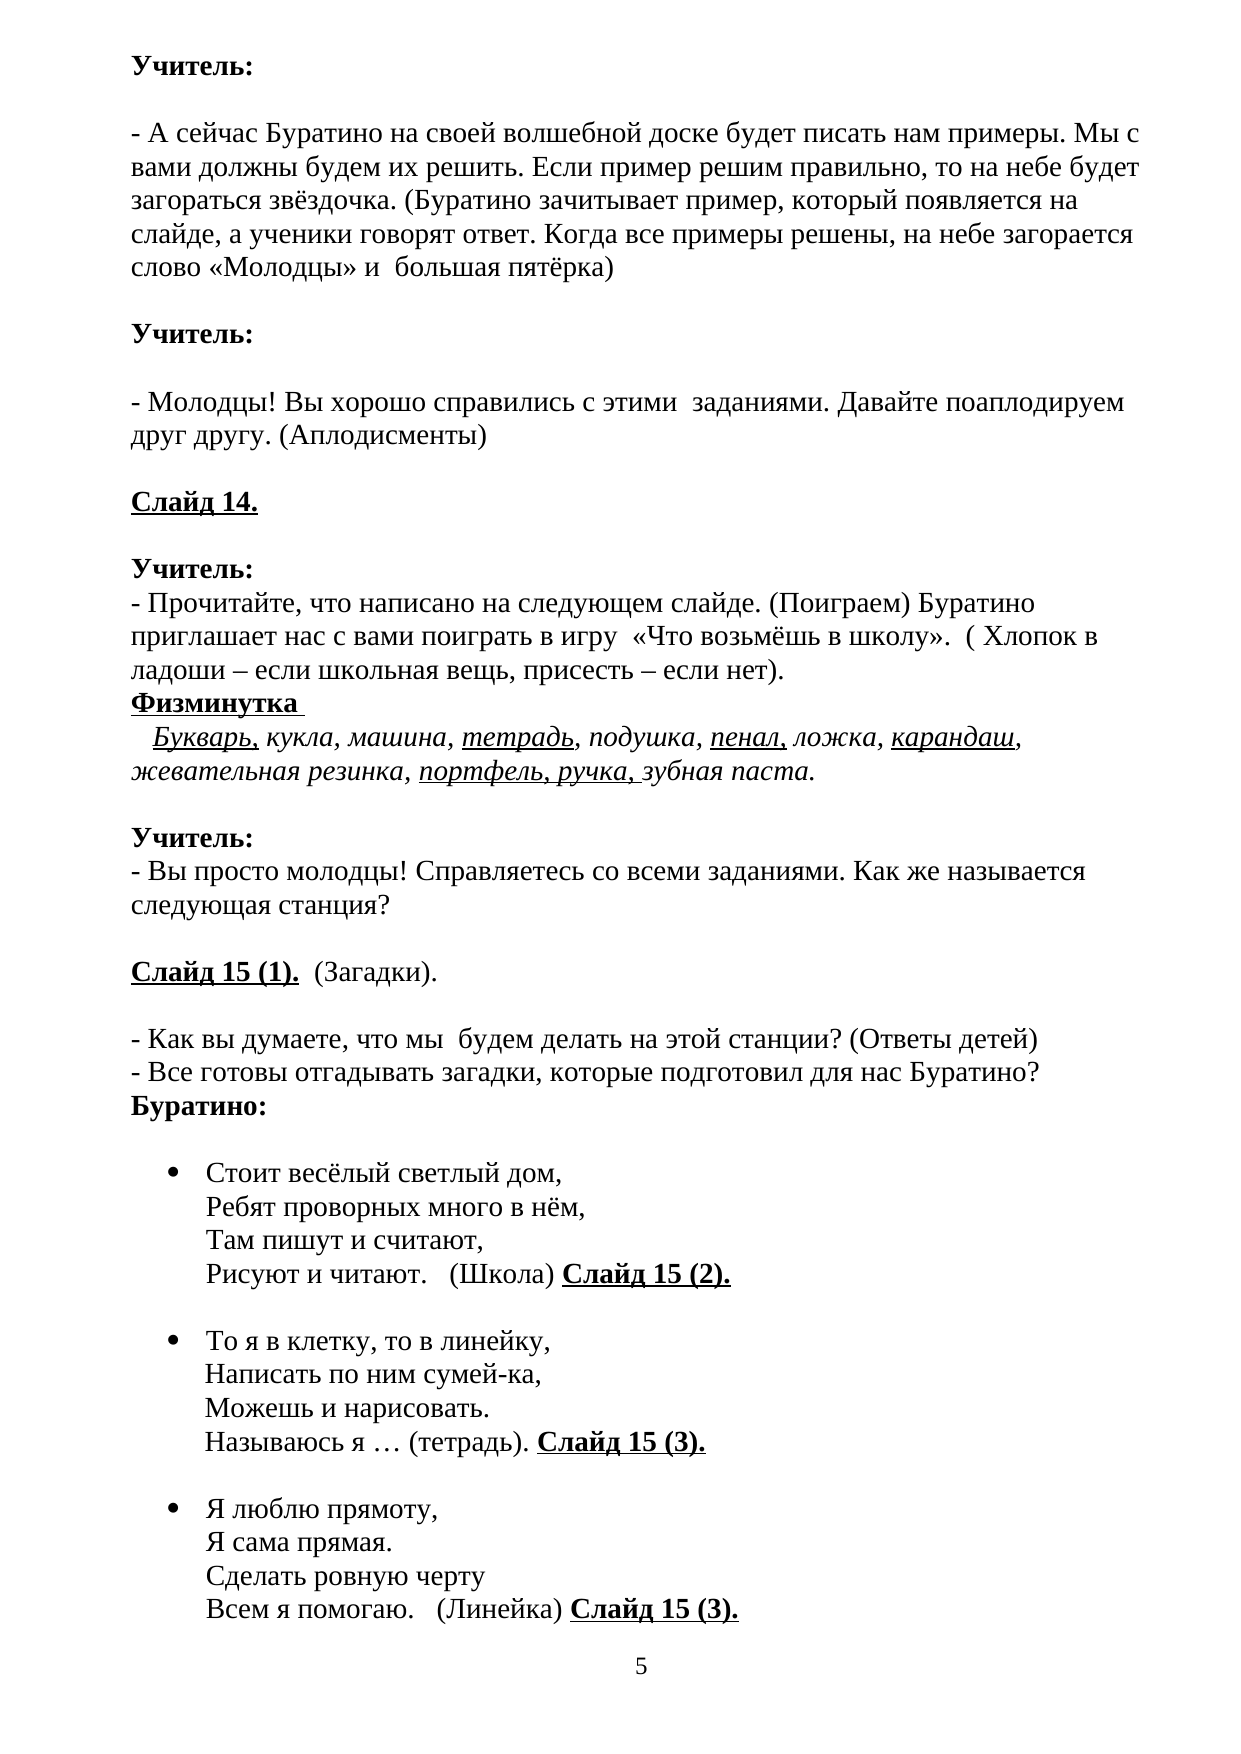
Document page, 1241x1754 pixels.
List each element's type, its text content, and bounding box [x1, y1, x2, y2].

text Всем я помогаю. (Линейка) Слайд 15 (3). [206, 1592, 1152, 1625]
text - Вы просто молодцы! Справляетесь со всеми заданиями. Как же называется следующая станция? [131, 853, 1152, 920]
text - Прочитайте, что написано на следующем слайде. (Поиграем) Буратино приглашает нас с вами поиграть в игру «Что возьмёшь в школу». ( Хлопок в ладоши – если школьная вещь, присесть – если нет). [131, 585, 1152, 686]
text Там пишут и считают, [206, 1222, 1152, 1256]
text Слайд 15 (1). (Загадки). [131, 954, 1152, 987]
text Называюсь я … (тетрадь). Слайд 15 (3). [131, 1424, 1152, 1457]
text Буратино: [131, 1088, 1152, 1122]
text Ребят проворных много в нём, [206, 1189, 1152, 1222]
text Слайд 14. [131, 484, 1152, 518]
text - Все готовы отгадывать загадки, которые подготовил для нас Буратино? [131, 1054, 1152, 1088]
text Написать по ним сумей-ка, [131, 1357, 1152, 1390]
text - Как вы думаете, что мы будем делать на этой станции? (Ответы детей) [131, 1021, 1152, 1054]
list Я люблю прямоту, [168, 1491, 1152, 1524]
text Я сама прямая. [206, 1524, 1152, 1558]
text - А сейчас Буратино на своей волшебной доске будет писать нам примеры. Мы с вами должны будем их решить. Если пример решим правильно, то на небе будет загораться звёздочка. (Буратино зачитывает пример, который появляется на слайде, а ученики говорят ответ. Когда все примеры решены, на небе загорается слово «Молодцы» и большая пятёрка) [131, 115, 1152, 283]
text Учитель: [131, 317, 1146, 350]
text Рисуют и читают. (Школа) Слайд 15 (2). [206, 1256, 1152, 1289]
list То я в клетку, то в линейку, [168, 1323, 1152, 1357]
text Можешь и нарисовать. [131, 1390, 1152, 1424]
text Букварь, кукла, машина, тетрадь, подушка, пенал, ложка, карандаш, жевательная резинка, портфель, ручка, зубная паста. [131, 719, 1152, 786]
text Физминутка [131, 686, 1152, 719]
list Стоит весёлый светлый дом, [168, 1155, 1152, 1189]
text Сделать ровную черту [206, 1558, 1152, 1592]
text Учитель: [131, 551, 1146, 585]
text - Молодцы! Вы хорошо справились с этими заданиями. Давайте поаплодируем друг другу. (Аплодисменты) [131, 384, 1152, 451]
text Учитель: [131, 820, 1146, 853]
text Учитель: [131, 48, 1146, 82]
